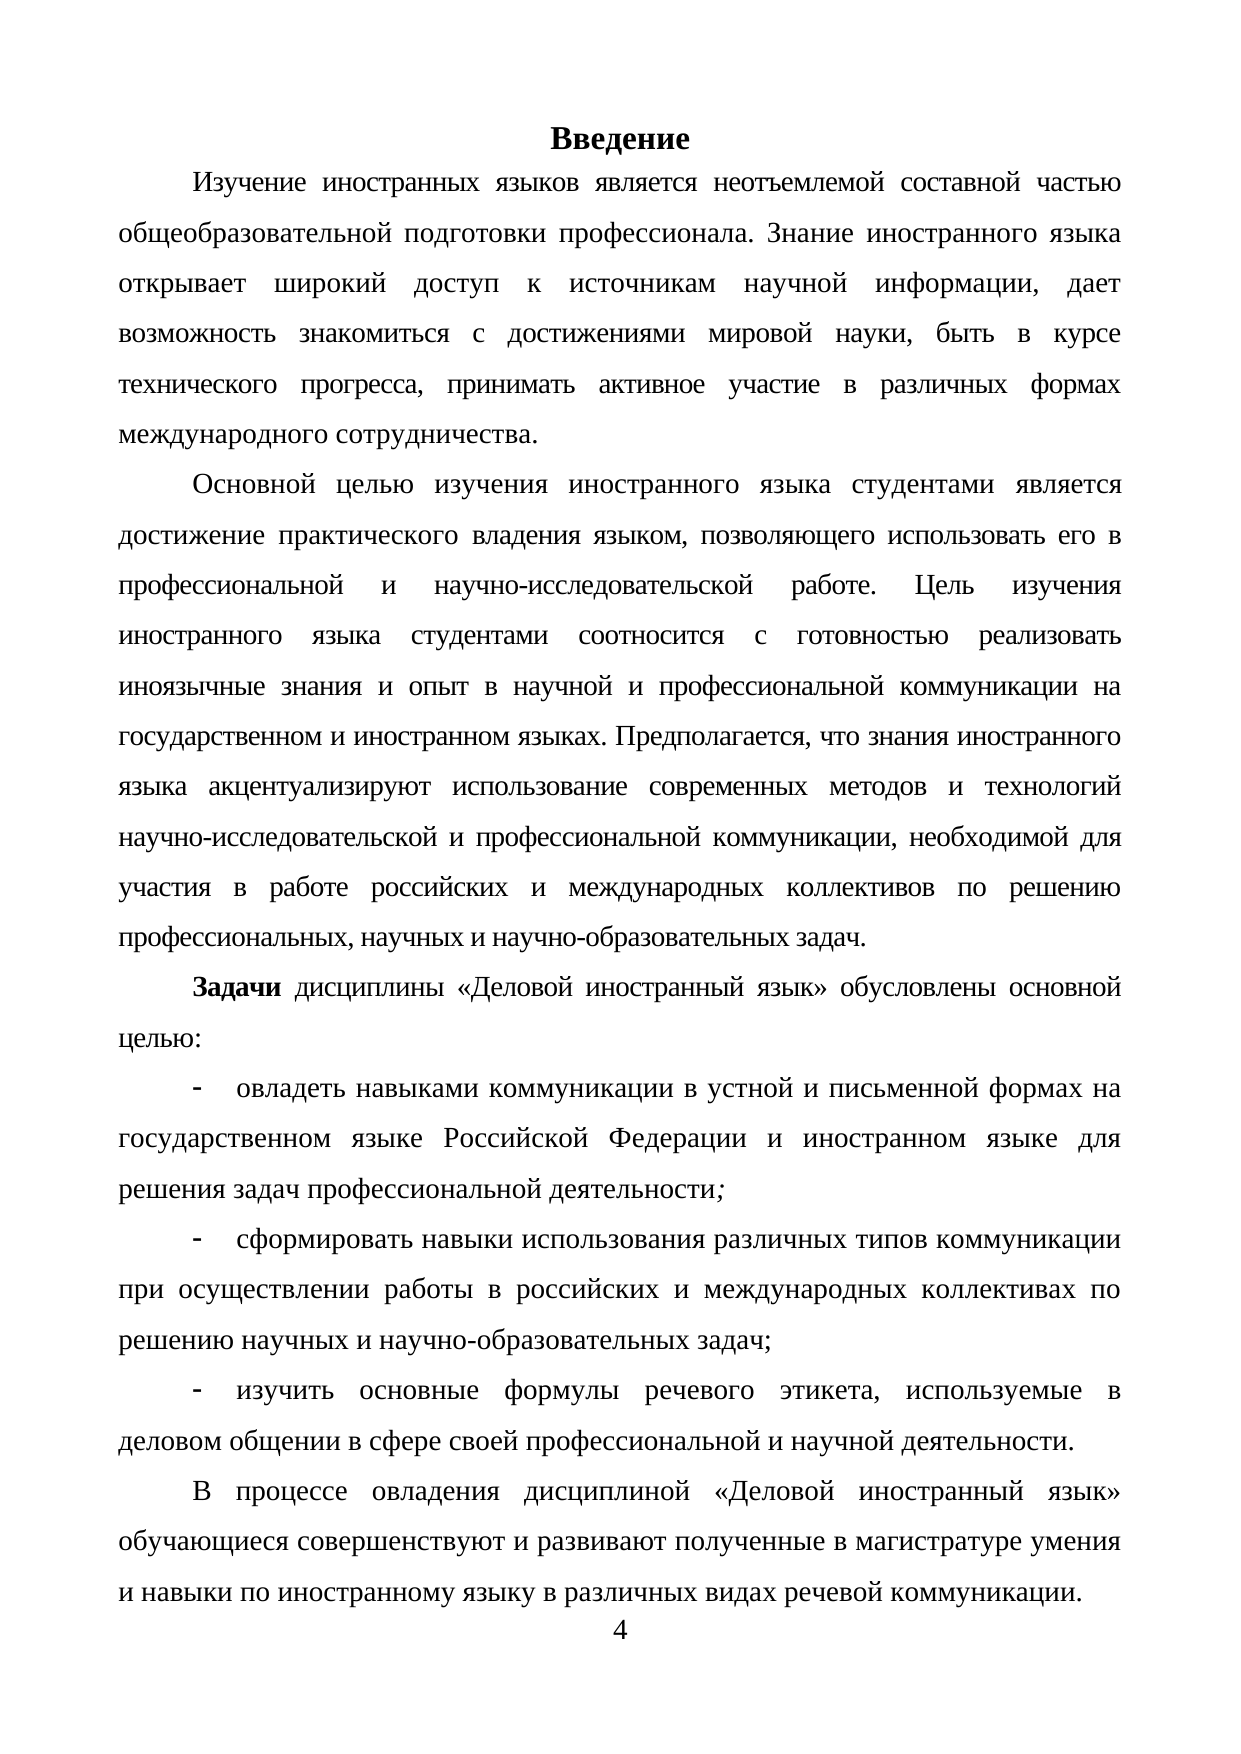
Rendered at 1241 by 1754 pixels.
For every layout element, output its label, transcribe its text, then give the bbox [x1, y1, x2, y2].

list сформировать навыки использования различных типов коммуникации при осуществлении работы в российских и международных коллективах по решению научных и научно-образовательных задач; [118, 1221, 1122, 1356]
text Основной целью изучения иностранного языка студентами является достижение практического владения языком, позволяющего использовать его в профессиональной и научно-исследовательской работе. Цель изучения иностранного языка студентами соотносится с готовностью реализовать иноязычные знания и опыт в научной и профессиональной коммуникации на государственном и иностранном языках. Предполагается, что знания иностранного языка акцентуализируют использование современных методов и технологий научно-исследовательской и профессиональной коммуникации, необходимой для участия в работе российских и международных коллективов по решению профессиональных, научных и научно-образовательных задач. [118, 466, 1122, 953]
list изучить основные формулы речевого этикета, используемые в деловом общении в сфере своей профессиональной и научной деятельности. [118, 1372, 1122, 1456]
text Изучение иностранных языков является неотъемлемой составной частью общеобразовательной подготовки профессионала. Знание иностранного языка открывает широкий доступ к источникам научной информации, дает возможность знакомиться с достижениями мировой науки, быть в курсе технического прогресса, принимать активное участие в различных формах международного сотрудничества. [118, 164, 1122, 450]
text Задачи дисциплины «Деловой иностранный язык» обусловлены основной целью: [118, 969, 1122, 1053]
subtitle Введение [118, 118, 1122, 156]
list овладеть навыками коммуникации в устной и письменной формах на государственном языке Российской Федерации и иностранном языке для решения задач профессиональной деятельности; [118, 1070, 1122, 1204]
text В процессе овладения дисциплиной «Деловой иностранный язык» обучающиеся совершенствуют и развивают полученные в магистратуре умения и навыки по иностранному языку в различных видах речевой коммуникации. [118, 1473, 1122, 1607]
